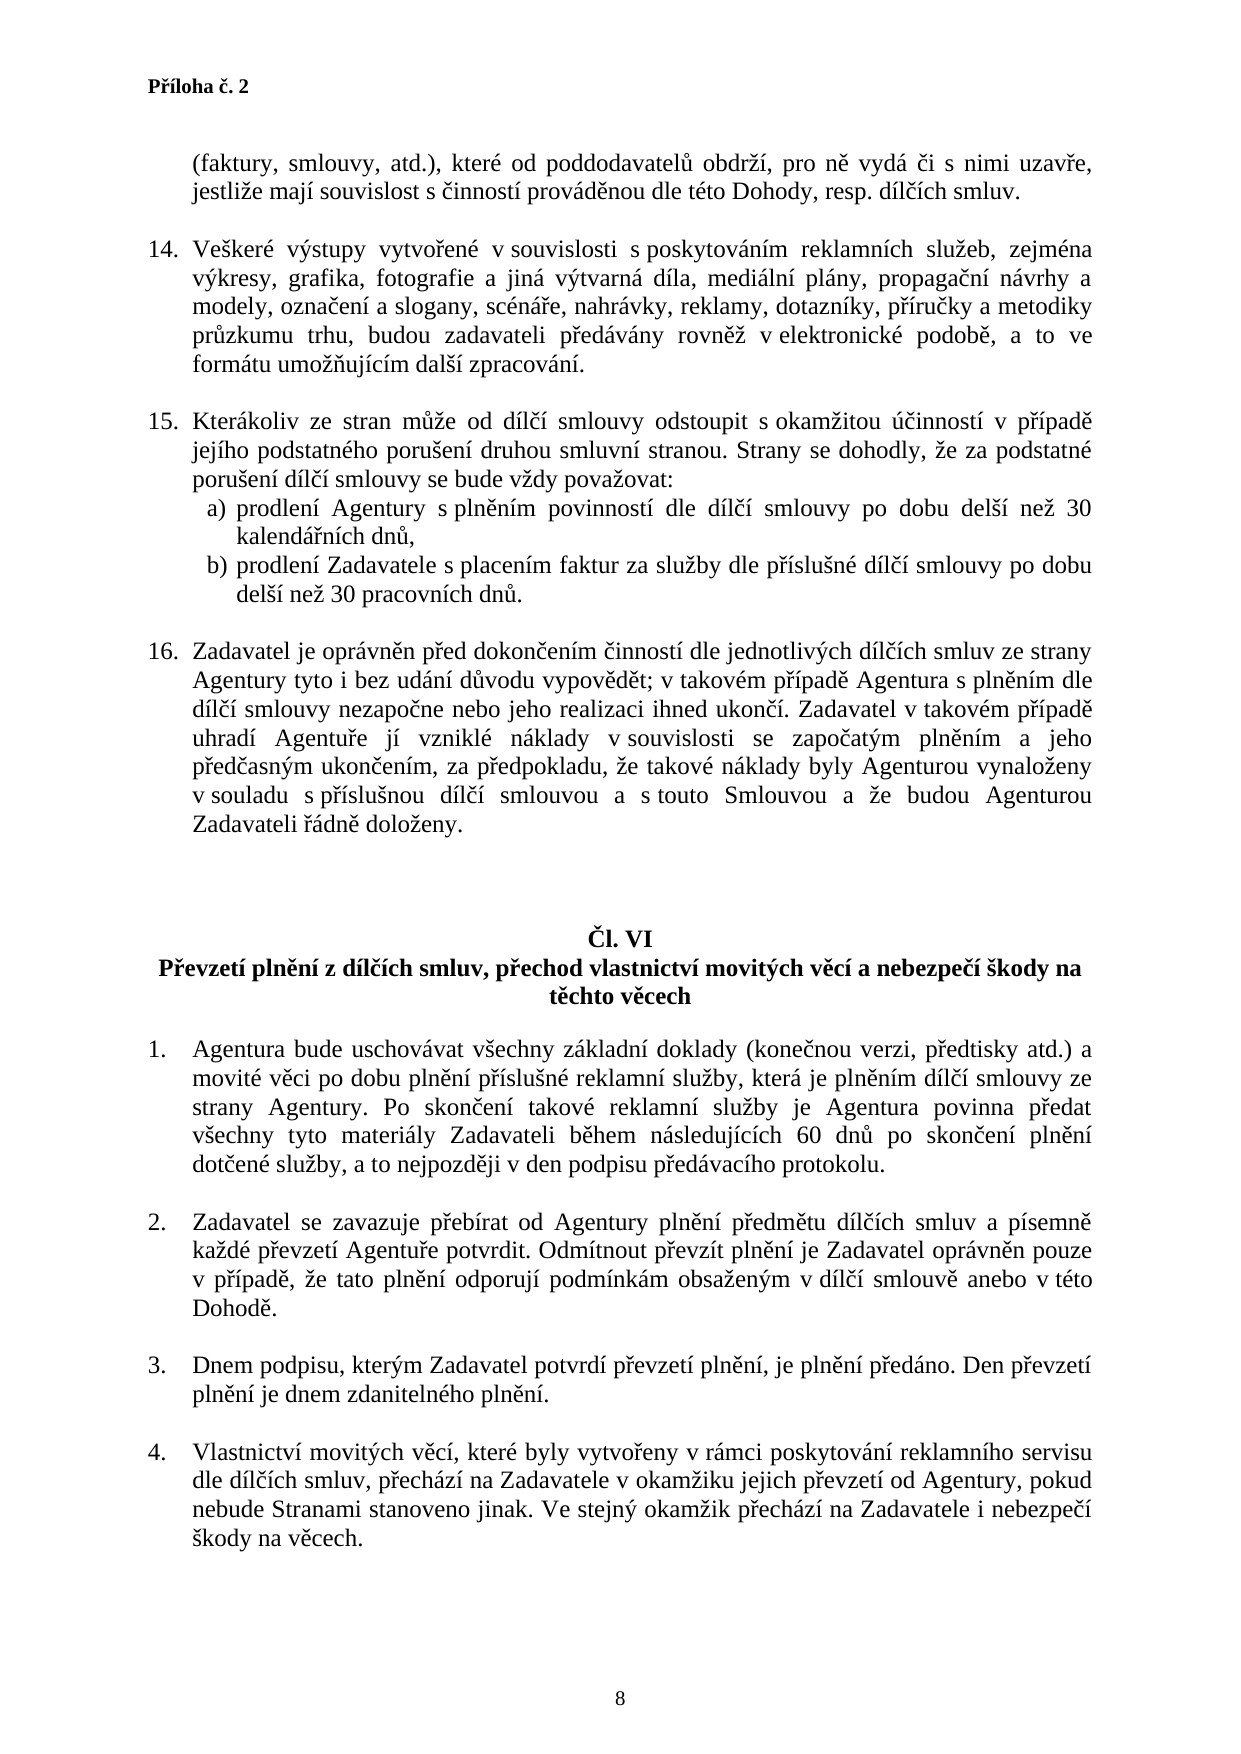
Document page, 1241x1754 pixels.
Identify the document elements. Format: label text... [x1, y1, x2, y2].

list Veškeré výstupy vytvořené v souvislosti s poskytováním reklamních služeb, zejména výkresy, grafika, fotografie a jiná výtvarná díla, mediální plány, propagační návrhy a modely, označení a slogany, scénáře, nahrávky, reklamy, dotazníky, příručky a metodiky průzkumu trhu, budou zadavateli předávány rovněž v elektronické podobě, a to ve formátu umožňujícím další zpracování. [148, 234, 1093, 378]
list Převzetí plnění z dílčích smluv, přechod vlastnictví movitých věcí a nebezpečí škody na těchto věcech [148, 953, 1093, 1010]
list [148, 148, 1093, 205]
list Čl. VI [148, 924, 1093, 953]
list Agentura bude uschovávat všechny základní doklady (konečnou verzi, předtisky atd.) a movité věci po dobu plnění příslušné reklamní služby, která je plněním dílčí smlouvy ze strany Agentury. Po skončení takové reklamní služby je Agentura povinna předat všechny tyto materiály Zadavateli během následujících 60 dnů po skončení plnění dotčené služby, a to nejpozději v den podpisu předávacího protokolu. [148, 1034, 1093, 1178]
list a) prodlení Agentury s plněním povinností dle dílčí smlouvy po dobu delší než 30 kalendářních dnů, [207, 493, 1093, 550]
list Dnem podpisu, kterým Zadavatel potvrdí převzetí plnění, je plnění předáno. Den převzetí plnění je dnem zdanitelného plnění. [148, 1350, 1093, 1408]
list Kterákoliv ze stran může od dílčí smlouvy odstoupit s okamžitou účinností v případě jejího podstatného porušení druhou smluvní stranou. Strany se dohodly, že za podstatné porušení dílčí smlouvy se bude vždy považovat: [148, 406, 1093, 493]
list prodlení Zadavatele s placením faktur za služby dle příslušné dílčí smlouvy po dobu delší než 30 pracovních dnů. [207, 550, 1093, 608]
list Vlastnictví movitých věcí, které byly vytvořeny v rámci poskytování reklamního servisu dle dílčích smluv, přechází na Zadavatele v okamžiku jejich převzetí od Agentury, pokud nebude Stranami stanoveno jinak. Ve stejný okamžik přechází na Zadavatele i nebezpečí škody na věcech. [148, 1437, 1093, 1552]
list Zadavatel je oprávněn před dokončením činností dle jednotlivých dílčích smluv ze strany Agentury tyto i bez udání důvodu vypovědět; v takovém případě Agentura s plněním dle dílčí smlouvy nezapočne nebo jeho realizaci ihned ukončí. Zadavatel v takovém případě uhradí Agentuře jí vzniklé náklady v souvislosti se započatým plněním a jeho předčasným ukončením, za předpokladu, že takové náklady byly Agenturou vynaloženy v souladu s příslušnou dílčí smlouvou a s touto Smlouvou a že budou Agenturou Zadavateli řádně doloženy. [148, 636, 1093, 838]
list Zadavatel se zavazuje přebírat od Agentury plnění předmětu dílčích smluv a písemně každé převzetí Agentuře potvrdit. Odmítnout převzít plnění je Zadavatel oprávněn pouze v případě, že tato plnění odporují podmínkám obsaženým v dílčí smlouvě anebo v této Dohodě. [148, 1207, 1093, 1322]
